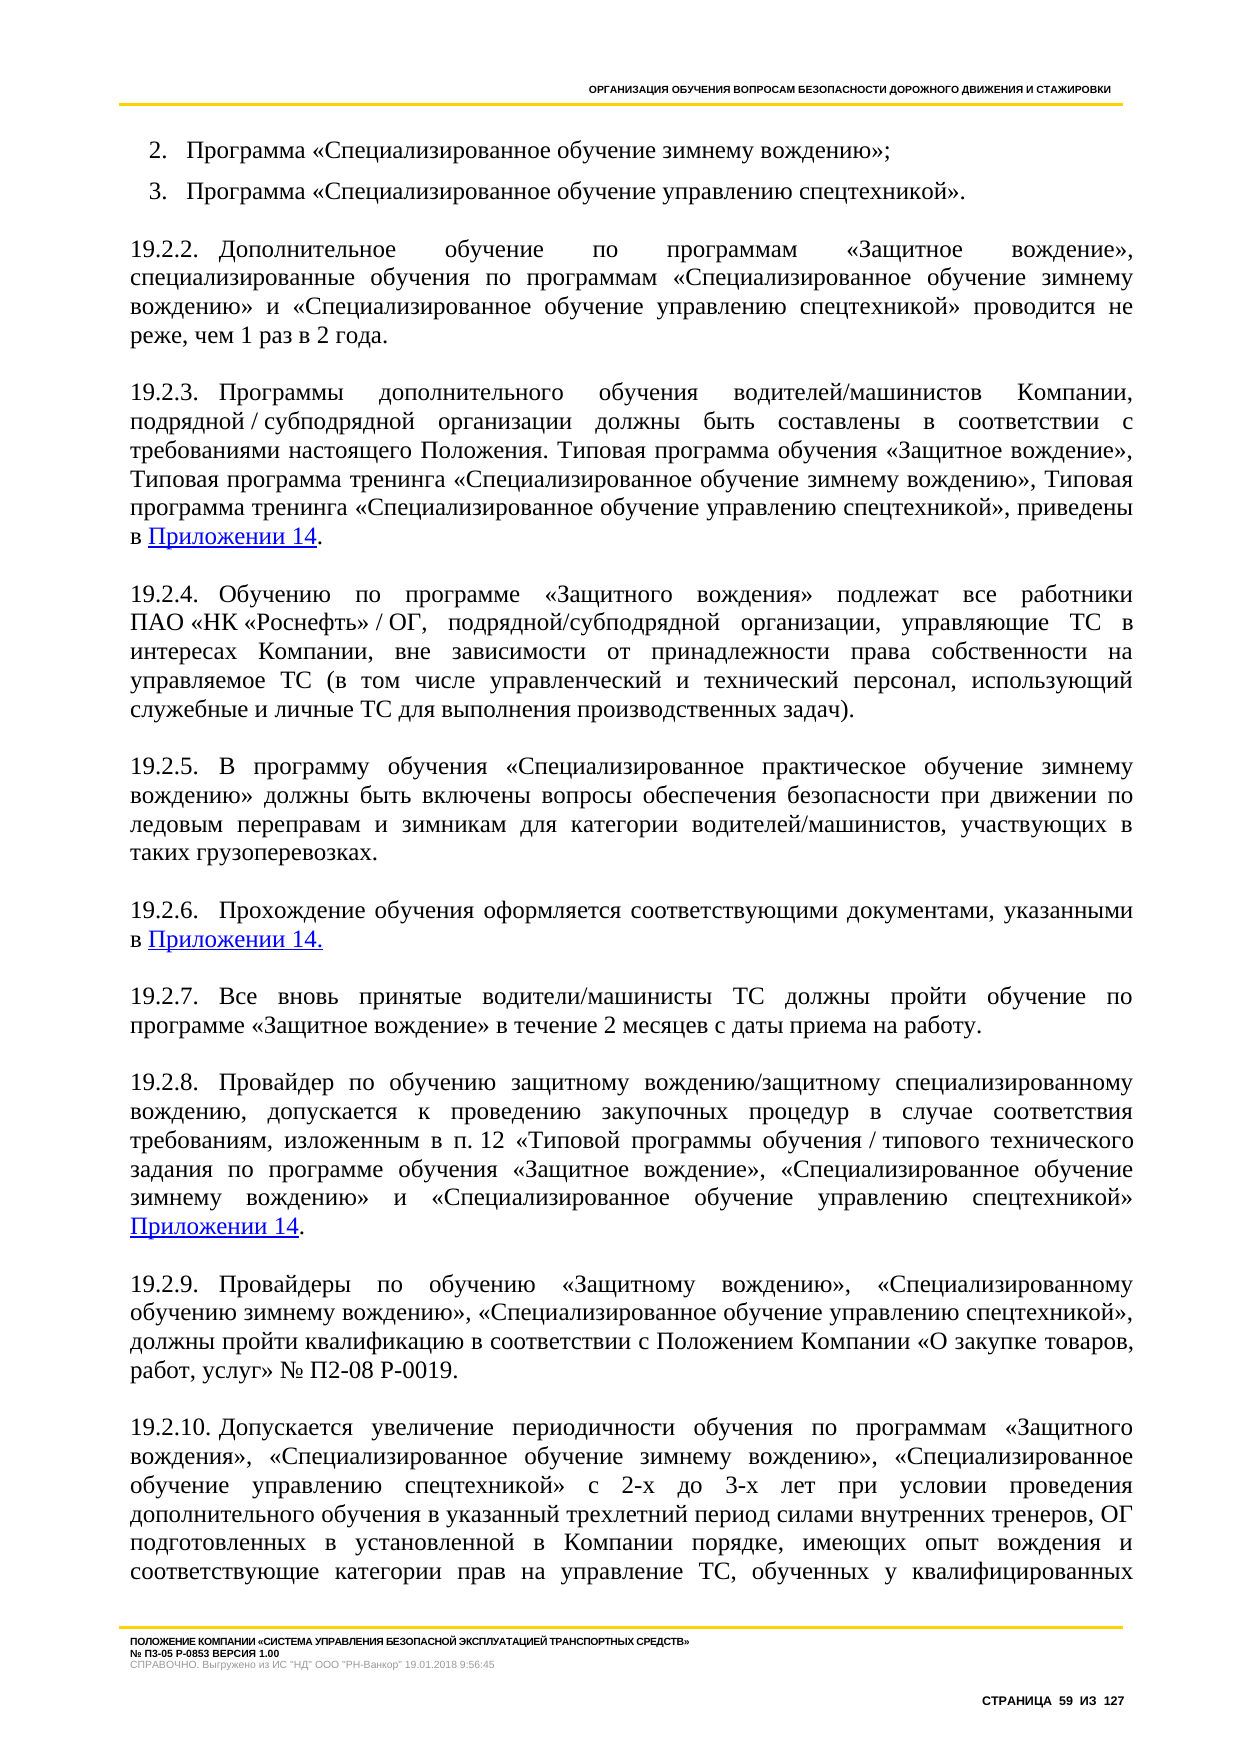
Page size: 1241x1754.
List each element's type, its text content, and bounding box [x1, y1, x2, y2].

text 19.2.4. Обучению по программе «Защитного вождения» подлежат все работники ПАО «НК «Роснефть» / ОГ, подрядной/субподрядной организации, управляющие ТС в интересах Компании, вне зависимости от принадлежности права собственности на управляемое ТС (в том числе управленческий и технический персонал, использующий служебные и личные ТС для выполнения производственных задач). [130, 579, 1134, 722]
list Программа «Специализированное обучение управлению спецтехникой». [149, 176, 1134, 205]
list 19.2.2. Дополнительное обучение по программам «Защитное вождение», специализированные обучения по программам «Специализированное обучение зимнему вождению» и «Специализированное обучение управлению спецтехникой» проводится не реже, чем 1 раз в 2 года. [130, 234, 1134, 349]
text 19.2.5. В программу обучения «Специализированное практическое обучение зимнему вождению» должны быть включены вопросы обеспечения безопасности при движении по ледовым переправам и зимникам для категории водителей/машинистов, участвующих в таких грузоперевозках. [130, 751, 1134, 866]
list 19.2.3. Программы дополнительного обучения водителей/машинистов Компании, подрядной / субподрядной организации должны быть составлены в соответствии с требованиями настоящего Положения. Типовая программа обучения «Защитное вождение», Типовая программа тренинга «Специализированное обучение зимнему вождению», Типовая программа тренинга «Специализированное обучение управлению спецтехникой», приведены в Приложении 14. [130, 377, 1134, 550]
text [130, 1412, 1134, 1585]
text 19.2.7. Все вновь принятые водители/машинисты ТС должны пройти обучение по программе «Защитное вождение» в течение 2 месяцев с даты приема на работу. [130, 981, 1134, 1039]
list Программа «Специализированное обучение зимнему вождению»; [149, 135, 1134, 164]
text 19.2.9. Провайдеры по обучению «Защитному вождению», «Специализированному обучению зимнему вождению», «Специализированное обучение управлению спецтехникой», должны пройти квалификацию в соответствии с Положением Компании «О закупке товаров, работ, услуг» № П2-08 Р-0019. [130, 1269, 1134, 1384]
text 19.2.8. Провайдер по обучению защитному вождению/защитному специализированному вождению, допускается к проведению закупочных процедур в случае соответствия требованиям, изложенным в п. 12 «Типовой программы обучения / типового технического задания по программе обучения «Защитное вождение», «Специализированное обучение зимнему вождению» и «Специализированное обучение управлению спецтехникой» Приложении 14. [130, 1067, 1134, 1240]
list 19.2.6. Прохождение обучения оформляется соответствующими документами, указанными в Приложении 14. [130, 895, 1134, 952]
